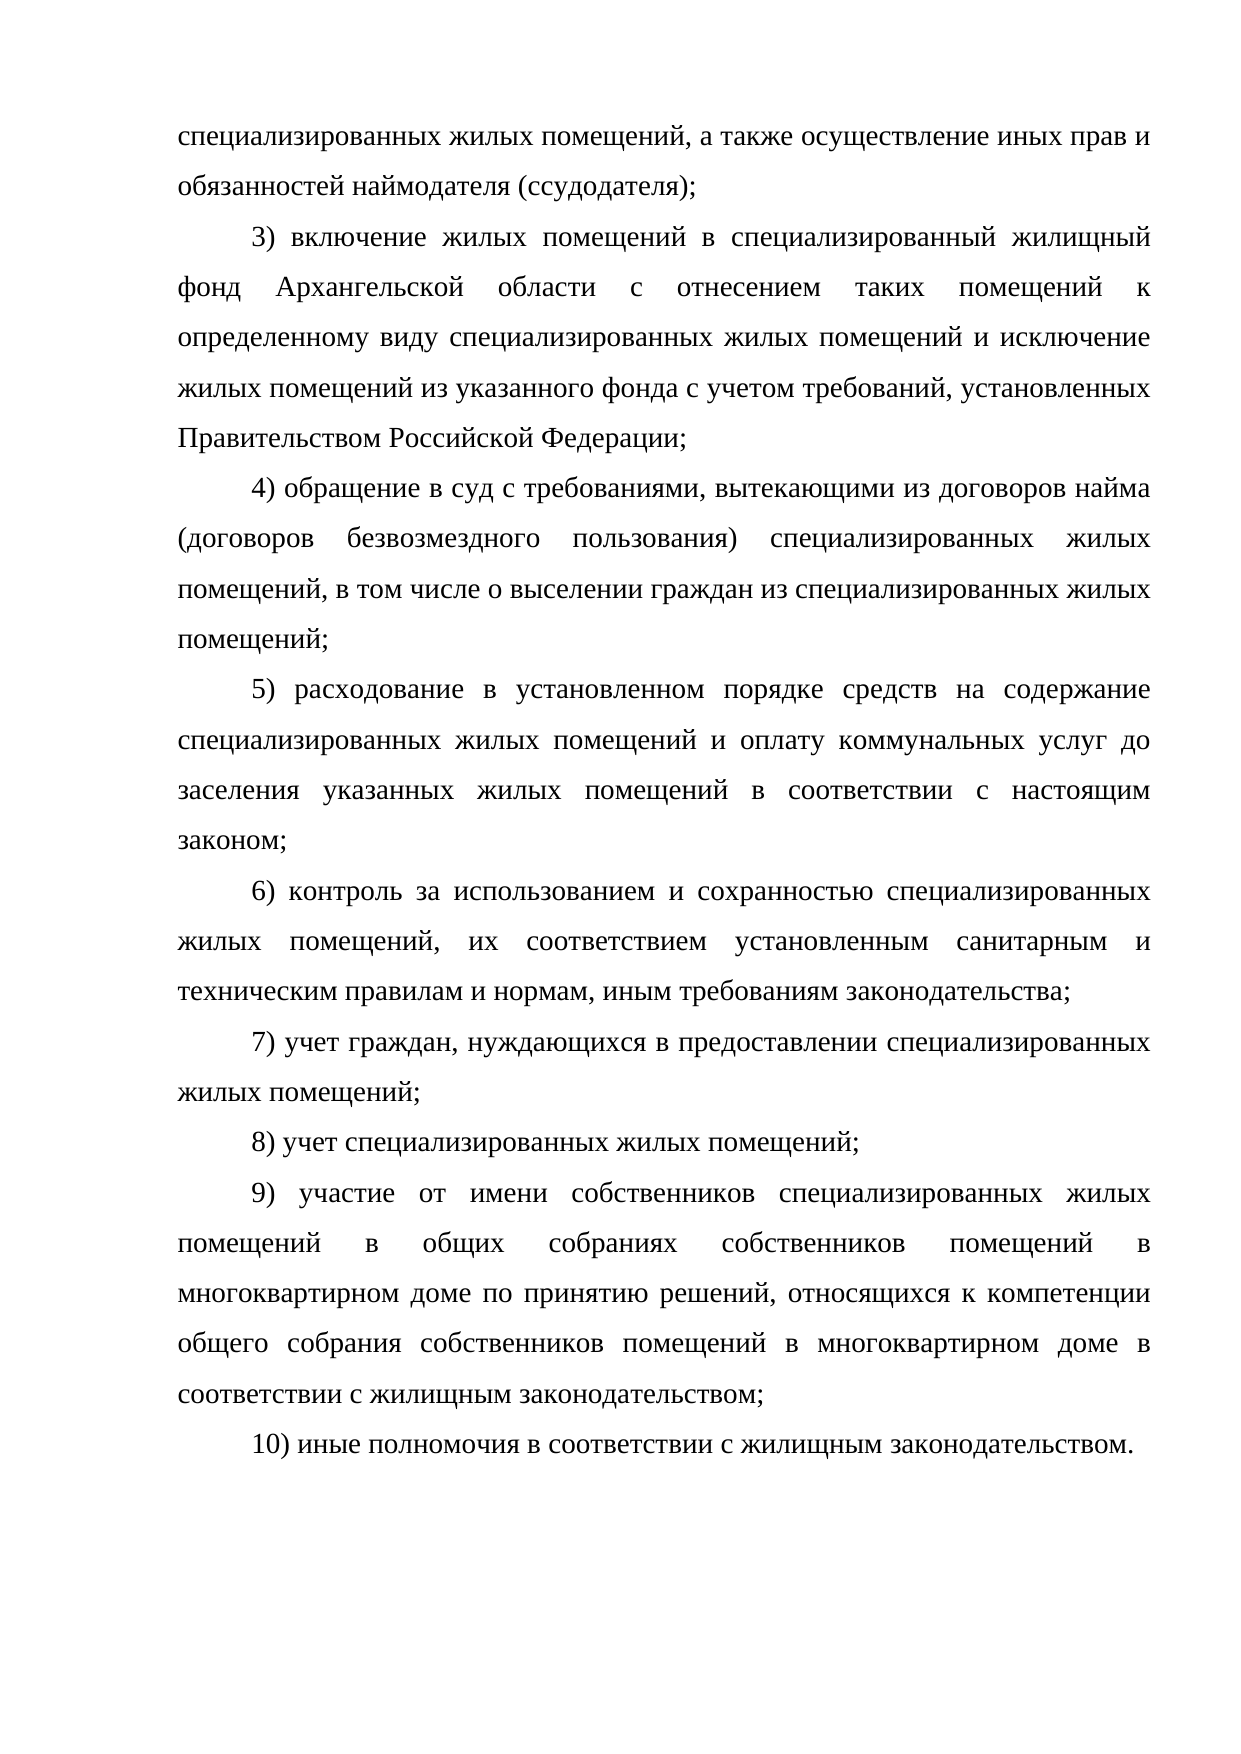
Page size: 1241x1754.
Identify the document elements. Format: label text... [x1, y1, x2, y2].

text 7) учет граждан, нуждающихся в предоставлении специализированных жилых помещений; [177, 1024, 1152, 1108]
text 3) включение жилых помещений в специализированный жилищный фонд Архангельской области с отнесением таких помещений к определенному виду специализированных жилых помещений и исключение жилых помещений из указанного фонда с учетом требований, установленных Правительством Российской Федерации; [177, 219, 1152, 453]
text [177, 118, 1152, 202]
text 4) обращение в суд с требованиями, вытекающими из договоров найма (договоров безвозмездного пользования) специализированных жилых помещений, в том числе о выселении граждан из специализированных жилых помещений; [177, 470, 1152, 655]
text 5) расходование в установленном порядке средств на содержание специализированных жилых помещений и оплату коммунальных услуг до заселения указанных жилых помещений в соответствии с настоящим законом; [177, 672, 1152, 856]
text 6) контроль за использованием и сохранностью специализированных жилых помещений, их соответствием установленным санитарным и техническим правилам и нормам, иным требованиям законодательства; [177, 873, 1152, 1007]
text 9) участие от имени собственников специализированных жилых помещений в общих собраниях собственников помещений в многоквартирном доме по принятию решений, относящихся к компетенции общего собрания собственников помещений в многоквартирном доме в соответствии с жилищным законодательством; [177, 1175, 1152, 1409]
text 8) учет специализированных жилых помещений; [177, 1124, 1152, 1158]
text 10) иные полномочия в соответствии с жилищным законодательством. [177, 1426, 1152, 1460]
